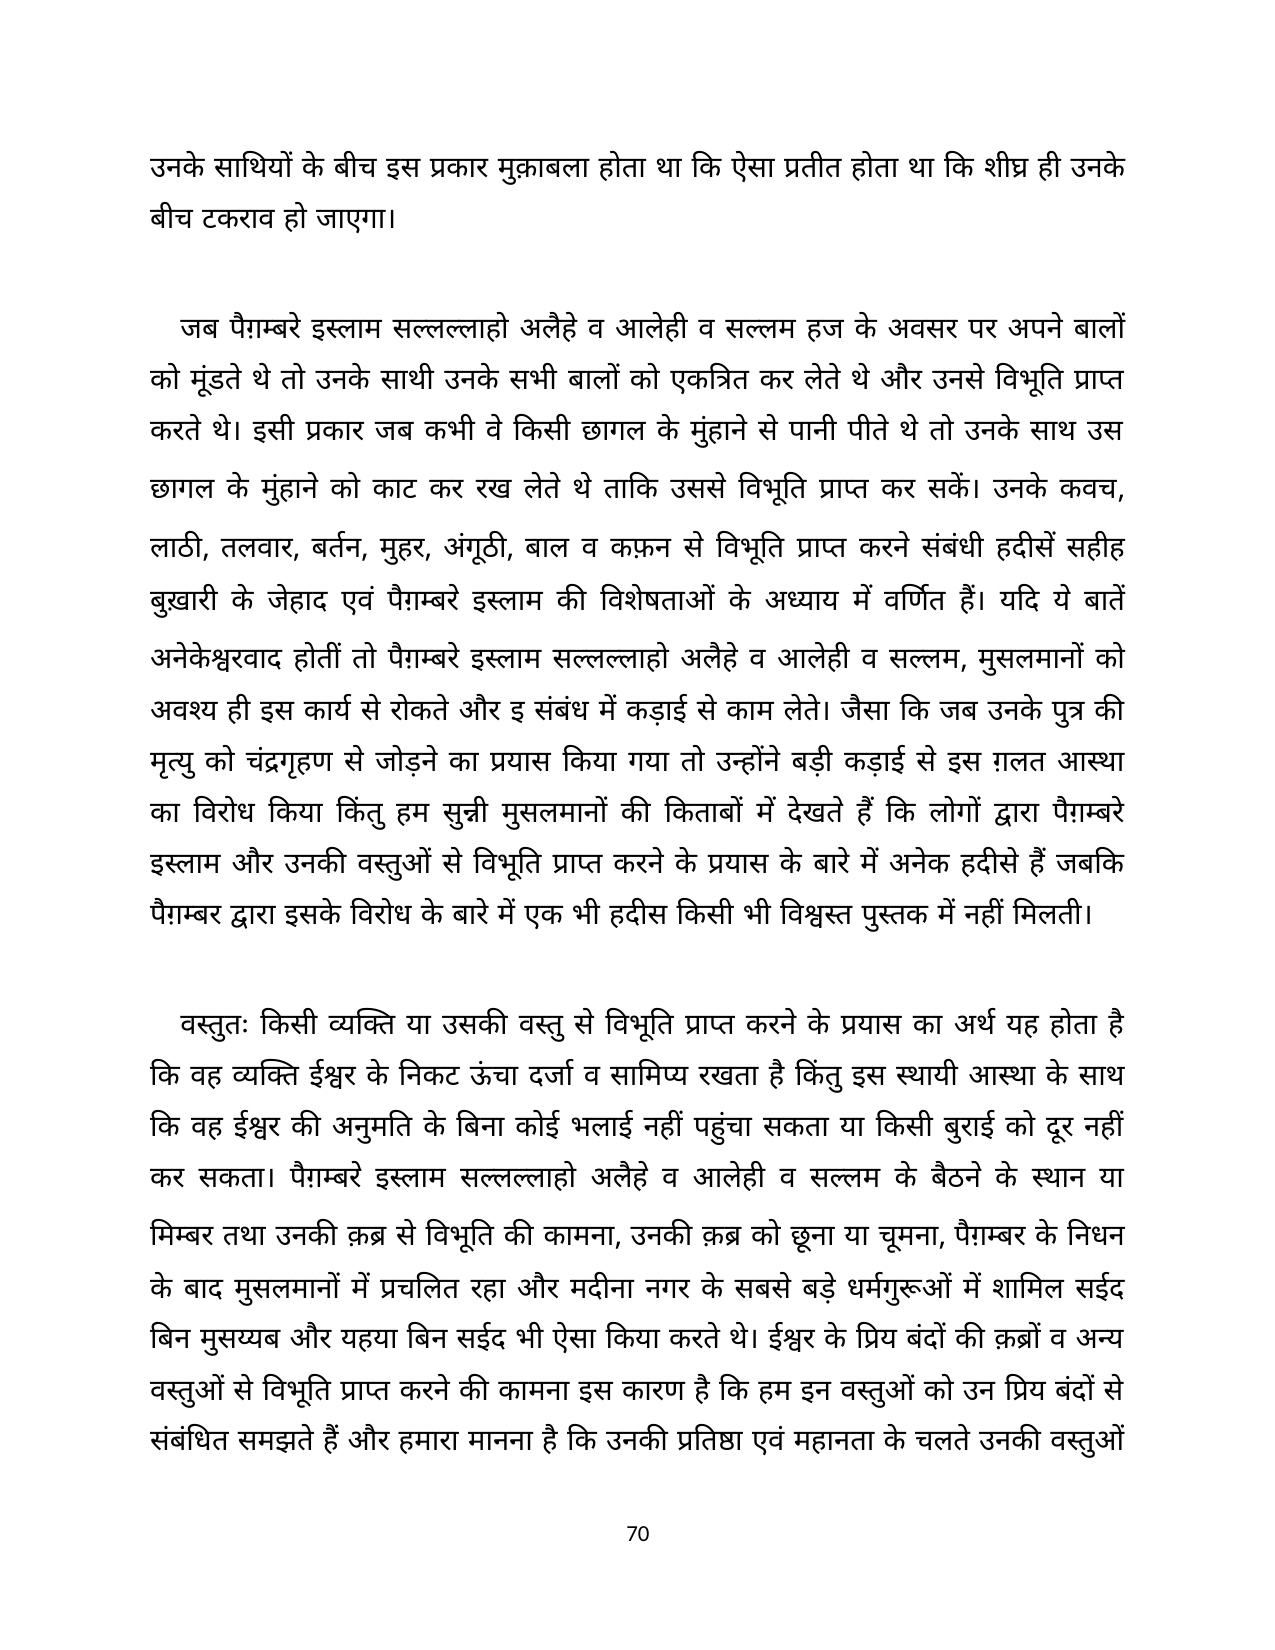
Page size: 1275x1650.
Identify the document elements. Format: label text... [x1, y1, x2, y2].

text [150, 150, 1125, 235]
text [150, 1008, 1125, 1458]
text जब पैग़म्बरे इस्लाम सल्लल्लाहो अलैहे व आलेही व सल्लम हज के अवसर पर अपने बालों को मूंडते थे तो उनके साथी उनके सभी बालों को एकत्रित कर लेते थे और उनसे विभूति प्राप्त करते थे। इसी प्रकार जब कभी वे किसी छागल के मुंहाने से पानी पीते थे तो उनके साथ उस छागल के मुंहाने को काट कर रख लेते थे ताकि उससे विभूति प्राप्त कर सकें। उनके कवच, लाठी, तलवार, बर्तन, मुहर, अंगूठी, बाल व कफ़न से विभूति प्राप्त करने संबंधी हदीसें सहीह बुख़ारी के जेहाद एवं पैग़म्बरे इस्लाम की विशेषताओं के अध्याय में वर्णित हैं। यदि ये बातें अनेकेश्वरवाद होतीं तो पैग़म्बरे इस्लाम सल्लल्लाहो अलैहे व आलेही व सल्लम, मुसलमानों को अवश्य ही इस कार्य से रोकते और इ संबंध में कड़ाई से काम लेते। जैसा कि जब उनके पुत्र की मृत्यु को चंद्रगृहण से जोड़ने का प्रयास किया गया तो उन्होंने बड़ी कड़ाई से इस ग़लत आस्था का विरोध किया किंतु हम सुन्नी मुसलमानों की किताबों में देखते हैं कि लोगों द्वारा पैग़म्बरे इस्लाम और उनकी वस्तुओं से विभूति प्राप्त करने के प्रयास के बारे में अनेक हदीसे हैं जबकि पैग़म्बर द्वारा इसके विरोध के बारे में एक भी हदीस किसी भी विश्वस्त पुस्तक में नहीं मिलती। [150, 311, 1125, 931]
